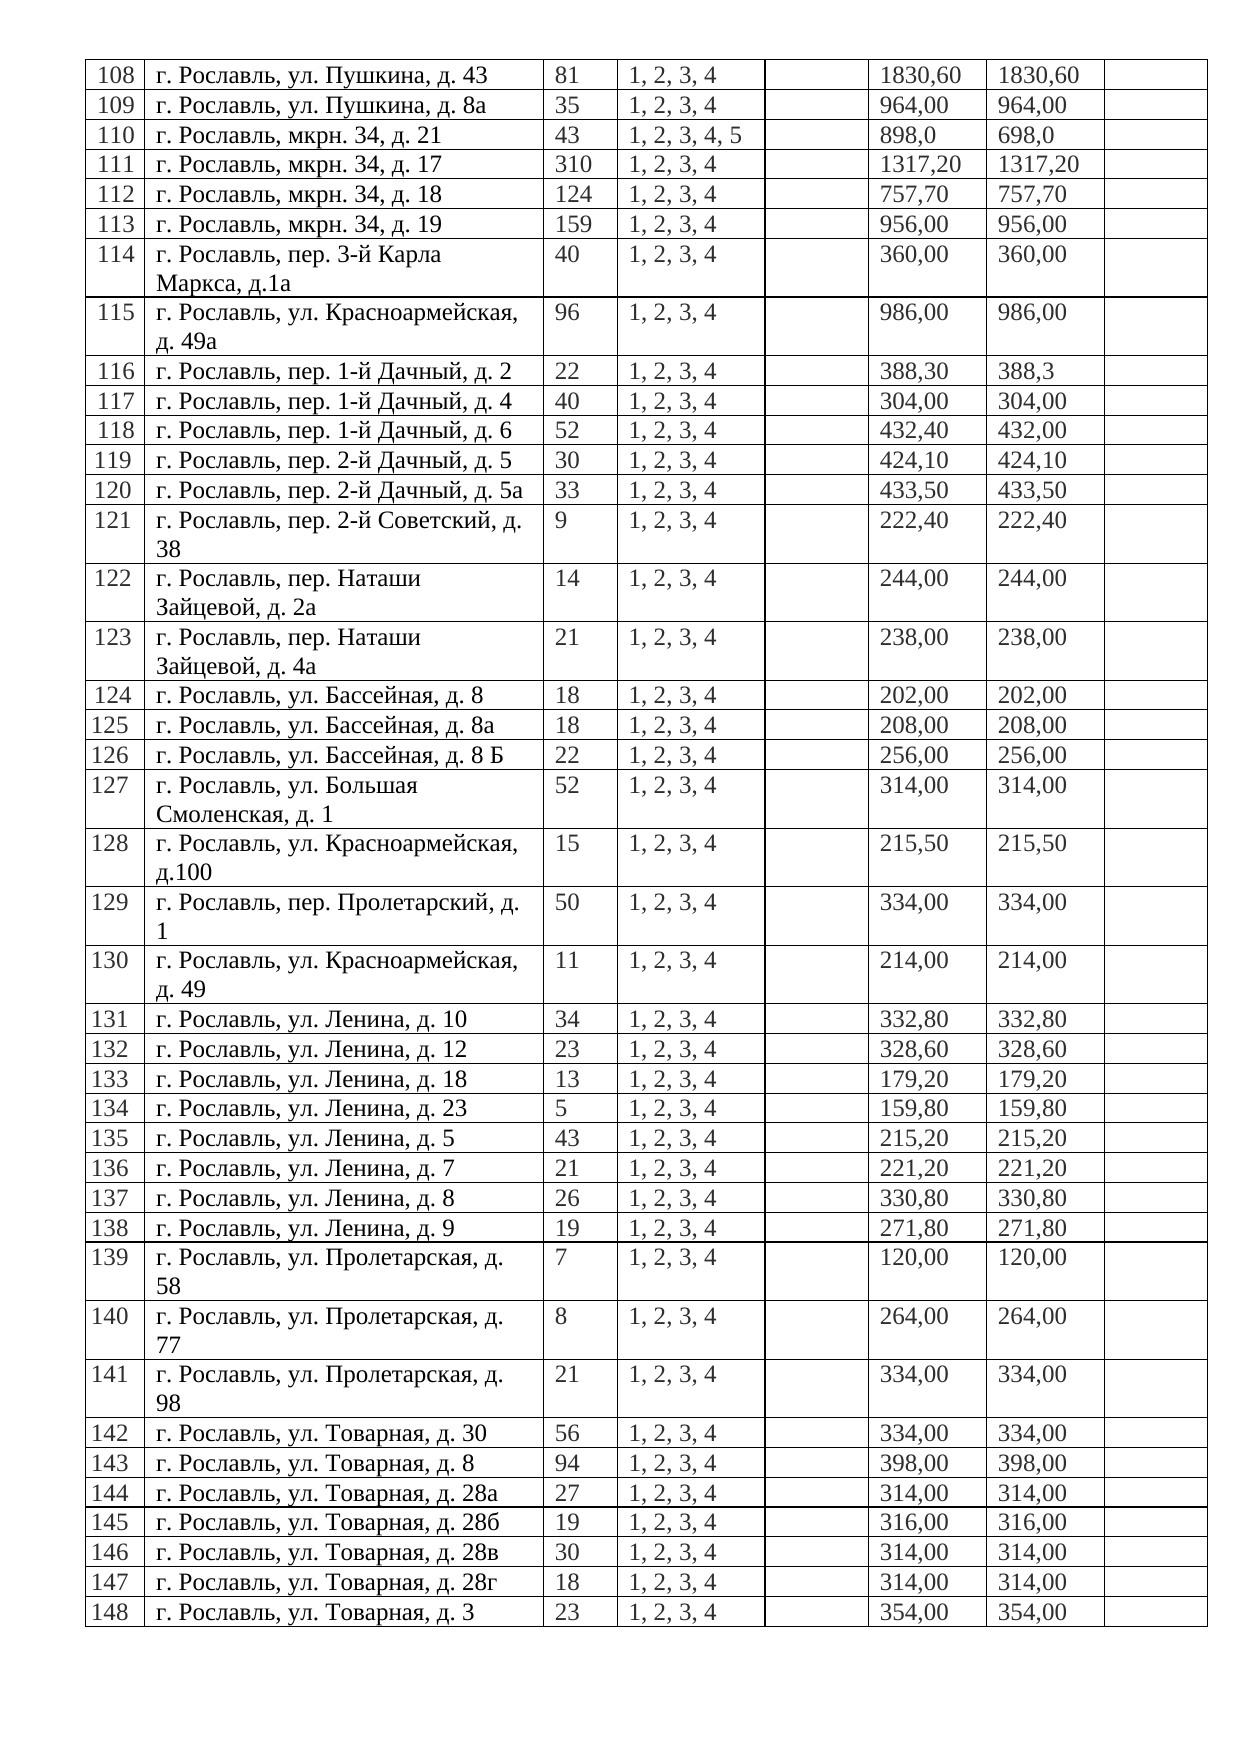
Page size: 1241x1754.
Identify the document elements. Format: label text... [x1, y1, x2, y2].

table_cell [1105, 1301, 1207, 1358]
table_cell 1, 2, 3, 4, 5 [618, 120, 764, 148]
table_cell 122 [86, 564, 144, 621]
table_cell 1317,20 [987, 150, 1104, 178]
table_cell г. Рославль, ул. Ленина, д. 5 [145, 1123, 543, 1152]
table_cell 119 [86, 445, 144, 474]
table_cell 137 [86, 1183, 144, 1212]
table_cell г. Рославль, пер. 2-й Дачный, д. 5 [145, 445, 543, 474]
table_cell 433,50 [987, 475, 1104, 504]
table_cell [766, 505, 868, 562]
table_cell 18 [544, 710, 617, 739]
table_cell 256,00 [987, 740, 1104, 769]
table_cell 5 [544, 1094, 617, 1122]
table_cell 1, 2, 3, 4 [618, 445, 764, 474]
table_cell 121 [86, 505, 144, 562]
table_cell 215,50 [987, 829, 1104, 886]
table_cell г. Рославль, пер. 2-й Советский, д. 38 [145, 505, 543, 562]
table_cell [1105, 770, 1207, 827]
table_cell [766, 1153, 868, 1182]
table_cell [766, 1123, 868, 1152]
table_cell 14 [544, 564, 617, 621]
table_cell 1, 2, 3, 4 [618, 622, 764, 679]
table_cell 1, 2, 3, 4 [618, 887, 764, 944]
table_cell 314,00 [869, 1478, 986, 1506]
table_cell 1, 2, 3, 4 [618, 60, 764, 89]
table_cell 698,0 [987, 120, 1104, 148]
table_cell [1105, 1034, 1207, 1063]
table_cell 135 [86, 1123, 144, 1152]
table_cell [1105, 1360, 1207, 1417]
table_cell 1317,20 [869, 150, 986, 178]
table_cell 1, 2, 3, 4 [618, 1243, 764, 1300]
table_cell 124 [544, 179, 617, 208]
table_cell г. Рославль, ул. Пушкина, д. 43 [145, 60, 543, 89]
table_cell [766, 1004, 868, 1033]
table_cell 221,20 [869, 1153, 986, 1182]
table_cell 50 [544, 887, 617, 944]
table_cell [766, 1301, 868, 1358]
table_cell 9 [544, 505, 617, 562]
table_cell 140 [86, 1301, 144, 1358]
table_cell [1105, 356, 1207, 385]
table_cell 1, 2, 3, 4 [618, 505, 764, 562]
table_cell г. Рославль, ул. Пролетарская, д. 58 [145, 1243, 543, 1300]
table_cell 1, 2, 3, 4 [618, 179, 764, 208]
table_cell [766, 1448, 868, 1477]
table_cell г. Рославль, мкрн. 34, д. 18 [145, 179, 543, 208]
table_cell 123 [86, 622, 144, 679]
table_cell [1105, 239, 1207, 296]
table_cell г. Рославль, ул. Товарная, д. 30 [145, 1418, 543, 1447]
table_cell [766, 90, 868, 119]
table_cell [766, 209, 868, 238]
table_cell 1, 2, 3, 4 [618, 829, 764, 886]
table_cell г. Рославль, пер. Пролетарский, д. 1 [145, 887, 543, 944]
table_cell г. Рославль, ул. Бассейная, д. 8 [145, 681, 543, 709]
table_cell 334,00 [987, 1360, 1104, 1417]
table_cell 127 [86, 770, 144, 827]
table_cell 354,00 [987, 1597, 1104, 1626]
table_cell 1, 2, 3, 4 [618, 1478, 764, 1506]
table_cell 757,70 [869, 179, 986, 208]
table_cell 964,00 [987, 90, 1104, 119]
table_cell 1, 2, 3, 4 [618, 710, 764, 739]
table_cell 271,80 [869, 1213, 986, 1241]
table_cell 120,00 [869, 1243, 986, 1300]
table_cell 1, 2, 3, 4 [618, 1418, 764, 1447]
table_cell 956,00 [869, 209, 986, 238]
table_cell 13 [544, 1064, 617, 1092]
table_cell 314,00 [869, 770, 986, 827]
table_cell [766, 887, 868, 944]
table_cell 139 [86, 1243, 144, 1300]
table_cell г. Рославль, ул. Пролетарская, д. 77 [145, 1301, 543, 1358]
table_cell 52 [544, 416, 617, 444]
table_cell 146 [86, 1537, 144, 1566]
table_cell 208,00 [869, 710, 986, 739]
table_cell 264,00 [987, 1301, 1104, 1358]
table_cell 120,00 [987, 1243, 1104, 1300]
table_cell [766, 356, 868, 385]
table_cell [766, 1213, 868, 1241]
table_cell 131 [86, 1004, 144, 1033]
table_cell г. Рославль, ул. Красноармейская, д. 49а [145, 298, 543, 355]
table_cell 27 [544, 1478, 617, 1506]
table_cell 129 [86, 887, 144, 944]
table_cell [766, 710, 868, 739]
table_cell [766, 386, 868, 414]
table_cell 159,80 [987, 1094, 1104, 1122]
table_cell 94 [544, 1448, 617, 1477]
table_cell 30 [544, 1537, 617, 1566]
table_cell [1105, 1004, 1207, 1033]
table_cell 334,00 [869, 1418, 986, 1447]
table_cell [766, 564, 868, 621]
table_cell г. Рославль, ул. Ленина, д. 7 [145, 1153, 543, 1182]
table_cell 334,00 [869, 1360, 986, 1417]
table_cell [766, 1537, 868, 1566]
table_cell 1, 2, 3, 4 [618, 1301, 764, 1358]
table_cell [766, 1183, 868, 1212]
table_cell 332,80 [869, 1004, 986, 1033]
table_cell [1105, 416, 1207, 444]
table_cell 360,00 [987, 239, 1104, 296]
table_cell [1105, 564, 1207, 621]
table_cell 145 [86, 1508, 144, 1536]
table_cell 1, 2, 3, 4 [618, 1360, 764, 1417]
table_cell [1105, 1094, 1207, 1122]
table_cell 1, 2, 3, 4 [618, 150, 764, 178]
table_cell [1105, 622, 1207, 679]
table_cell [766, 770, 868, 827]
table_cell 314,00 [869, 1537, 986, 1566]
table_cell [766, 1094, 868, 1122]
table_cell [766, 1508, 868, 1536]
table_cell 1, 2, 3, 4 [618, 90, 764, 119]
table_cell 1, 2, 3, 4 [618, 1064, 764, 1092]
table_cell 360,00 [869, 239, 986, 296]
table_cell [1105, 1448, 1207, 1477]
table_cell 310 [544, 150, 617, 178]
table_cell г. Рославль, ул. Ленина, д. 23 [145, 1094, 543, 1122]
table_cell 986,00 [987, 298, 1104, 355]
table_cell [1105, 1537, 1207, 1566]
table_cell 1, 2, 3, 4 [618, 1004, 764, 1033]
table_cell г. Рославль, пер. 2-й Дачный, д. 5а [145, 475, 543, 504]
table_cell [766, 829, 868, 886]
table_cell [1105, 829, 1207, 886]
table_cell [766, 740, 868, 769]
table_cell 330,80 [987, 1183, 1104, 1212]
table_cell г. Рославль, мкрн. 34, д. 19 [145, 209, 543, 238]
table_cell [766, 179, 868, 208]
table_cell 1, 2, 3, 4 [618, 298, 764, 355]
table_cell [1105, 1153, 1207, 1182]
table_cell 125 [86, 710, 144, 739]
table_cell 221,20 [987, 1153, 1104, 1182]
table_cell г. Рославль, пер. 1-й Дачный, д. 6 [145, 416, 543, 444]
table_cell [1105, 1478, 1207, 1506]
table_cell [1105, 60, 1207, 89]
table_cell 304,00 [987, 386, 1104, 414]
table_cell г. Рославль, ул. Ленина, д. 12 [145, 1034, 543, 1063]
table_cell [766, 1418, 868, 1447]
table_cell 22 [544, 740, 617, 769]
table_cell [1105, 209, 1207, 238]
table_cell 114 [86, 239, 144, 296]
table_cell 159 [544, 209, 617, 238]
table_cell [766, 298, 868, 355]
table_cell г. Рославль, пер. 1-й Дачный, д. 2 [145, 356, 543, 385]
table_cell [1105, 179, 1207, 208]
table_cell г. Рославль, ул. Товарная, д. 28в [145, 1537, 543, 1566]
table_cell 118 [86, 416, 144, 444]
table_cell г. Рославль, ул. Товарная, д. 3 [145, 1597, 543, 1626]
table_cell [766, 1478, 868, 1506]
table_cell 334,00 [869, 887, 986, 944]
table_cell 30 [544, 445, 617, 474]
table_cell 18 [544, 681, 617, 709]
table_cell [766, 60, 868, 89]
table_cell [1105, 1064, 1207, 1092]
table_cell г. Рославль, пер. 3-й Карла Маркса, д.1а [145, 239, 543, 296]
table_cell 144 [86, 1478, 144, 1506]
table_cell 388,30 [869, 356, 986, 385]
table_cell 147 [86, 1567, 144, 1596]
table_cell 214,00 [869, 946, 986, 1003]
table_cell 334,00 [987, 1418, 1104, 1447]
table_cell 43 [544, 1123, 617, 1152]
table_cell 1, 2, 3, 4 [618, 475, 764, 504]
table_cell 128 [86, 829, 144, 886]
table_cell 1, 2, 3, 4 [618, 209, 764, 238]
table_cell [766, 1597, 868, 1626]
table_cell [766, 946, 868, 1003]
table_cell г. Рославль, ул. Пушкина, д. 8а [145, 90, 543, 119]
table_cell г. Рославль, пер. Наташи Зайцевой, д. 4а [145, 622, 543, 679]
table_cell 1, 2, 3, 4 [618, 416, 764, 444]
table_cell 43 [544, 120, 617, 148]
table_cell 244,00 [987, 564, 1104, 621]
table_cell 215,20 [869, 1123, 986, 1152]
table_cell 143 [86, 1448, 144, 1477]
table_cell [1105, 298, 1207, 355]
table_cell 117 [86, 386, 144, 414]
table_cell [1105, 740, 1207, 769]
table_cell 424,10 [869, 445, 986, 474]
table_cell 19 [544, 1213, 617, 1241]
table_cell [1105, 1508, 1207, 1536]
table_cell 1, 2, 3, 4 [618, 564, 764, 621]
table_cell [766, 1567, 868, 1596]
table_cell 202,00 [869, 681, 986, 709]
table_cell [1105, 710, 1207, 739]
table_cell г. Рославль, ул. Товарная, д. 8 [145, 1448, 543, 1477]
table_cell [766, 1243, 868, 1300]
table_cell 1830,60 [869, 60, 986, 89]
table_cell 11 [544, 946, 617, 1003]
table_cell г. Рославль, пер. Наташи Зайцевой, д. 2а [145, 564, 543, 621]
table_cell 124 [86, 681, 144, 709]
table_cell 52 [544, 770, 617, 827]
table_cell 142 [86, 1418, 144, 1447]
table_cell 334,00 [987, 887, 1104, 944]
table_cell 316,00 [869, 1508, 986, 1536]
table_cell 108 [86, 60, 144, 89]
table_cell [766, 681, 868, 709]
table_cell [766, 150, 868, 178]
table_cell 133 [86, 1064, 144, 1092]
table_cell 1, 2, 3, 4 [618, 946, 764, 1003]
table_cell 398,00 [987, 1448, 1104, 1477]
table_cell 21 [544, 1153, 617, 1182]
table_cell 1, 2, 3, 4 [618, 1183, 764, 1212]
table_cell [766, 622, 868, 679]
table_cell 115 [86, 298, 144, 355]
table_cell г. Рославль, ул. Ленина, д. 18 [145, 1064, 543, 1092]
table_cell г. Рославль, ул. Ленина, д. 9 [145, 1213, 543, 1241]
table_cell 116 [86, 356, 144, 385]
table_cell 354,00 [869, 1597, 986, 1626]
table_cell 56 [544, 1418, 617, 1447]
table_cell 215,50 [869, 829, 986, 886]
table_cell [1105, 1243, 1207, 1300]
table_cell 132 [86, 1034, 144, 1063]
table_cell 1, 2, 3, 4 [618, 356, 764, 385]
table_cell 35 [544, 90, 617, 119]
table_cell 314,00 [987, 770, 1104, 827]
table_cell 1830,60 [987, 60, 1104, 89]
table_cell 222,40 [987, 505, 1104, 562]
table_cell [1105, 1213, 1207, 1241]
table_cell 179,20 [869, 1064, 986, 1092]
table_cell 112 [86, 179, 144, 208]
table_cell 1, 2, 3, 4 [618, 1448, 764, 1477]
table_cell 19 [544, 1508, 617, 1536]
table_cell 179,20 [987, 1064, 1104, 1092]
table_cell 238,00 [987, 622, 1104, 679]
table_cell г. Рославль, пер. 1-й Дачный, д. 4 [145, 386, 543, 414]
table_cell г. Рославль, ул. Ленина, д. 8 [145, 1183, 543, 1212]
table_cell [1105, 887, 1207, 944]
table_cell [766, 1360, 868, 1417]
table_cell 111 [86, 150, 144, 178]
table_cell 1, 2, 3, 4 [618, 1567, 764, 1596]
table_cell 141 [86, 1360, 144, 1417]
table_cell г. Рославль, мкрн. 34, д. 21 [145, 120, 543, 148]
table_cell 316,00 [987, 1508, 1104, 1536]
table_cell 264,00 [869, 1301, 986, 1358]
table_cell 1, 2, 3, 4 [618, 239, 764, 296]
table_cell 33 [544, 475, 617, 504]
table_cell 1, 2, 3, 4 [618, 1094, 764, 1122]
table_cell 34 [544, 1004, 617, 1033]
table_cell 214,00 [987, 946, 1104, 1003]
table_cell 956,00 [987, 209, 1104, 238]
table_cell [1105, 445, 1207, 474]
table_cell [1105, 505, 1207, 562]
table_cell [1105, 1183, 1207, 1212]
table_cell [1105, 150, 1207, 178]
table_cell 1, 2, 3, 4 [618, 1123, 764, 1152]
table_cell [766, 120, 868, 148]
table_cell [766, 445, 868, 474]
table_cell г. Рославль, мкрн. 34, д. 17 [145, 150, 543, 178]
table_cell 148 [86, 1597, 144, 1626]
table_cell 432,00 [987, 416, 1104, 444]
table_cell 202,00 [987, 681, 1104, 709]
table_cell 314,00 [987, 1537, 1104, 1566]
table_cell [766, 475, 868, 504]
table_cell 314,00 [869, 1567, 986, 1596]
table_cell 8 [544, 1301, 617, 1358]
table_cell [1105, 475, 1207, 504]
table_cell 110 [86, 120, 144, 148]
table_cell 1, 2, 3, 4 [618, 1597, 764, 1626]
table_cell 96 [544, 298, 617, 355]
table_cell 120 [86, 475, 144, 504]
table_cell 244,00 [869, 564, 986, 621]
table_cell г. Рославль, ул. Товарная, д. 28г [145, 1567, 543, 1596]
table_cell 15 [544, 829, 617, 886]
table_cell г. Рославль, ул. Красноармейская, д. 49 [145, 946, 543, 1003]
table_cell 1, 2, 3, 4 [618, 681, 764, 709]
table_cell 113 [86, 209, 144, 238]
table_cell 432,40 [869, 416, 986, 444]
table_cell 330,80 [869, 1183, 986, 1212]
table_cell 215,20 [987, 1123, 1104, 1152]
table_cell 328,60 [869, 1034, 986, 1063]
table_cell 1, 2, 3, 4 [618, 1153, 764, 1182]
table_cell 136 [86, 1153, 144, 1182]
table_cell [1105, 1567, 1207, 1596]
table_cell 22 [544, 356, 617, 385]
table_cell 26 [544, 1183, 617, 1212]
table_cell г. Рославль, ул. Большая Смоленская, д. 1 [145, 770, 543, 827]
table_cell 159,80 [869, 1094, 986, 1122]
table_cell 40 [544, 386, 617, 414]
table_cell [1105, 90, 1207, 119]
table_cell [766, 1034, 868, 1063]
table_cell 238,00 [869, 622, 986, 679]
table_cell 130 [86, 946, 144, 1003]
table_cell 81 [544, 60, 617, 89]
table_cell 314,00 [987, 1567, 1104, 1596]
table_cell г. Рославль, ул. Пролетарская, д. 98 [145, 1360, 543, 1417]
table_cell [1105, 1597, 1207, 1626]
table_cell 138 [86, 1213, 144, 1241]
table_cell 126 [86, 740, 144, 769]
table_cell г. Рославль, ул. Товарная, д. 28а [145, 1478, 543, 1506]
table_cell [766, 416, 868, 444]
table_cell [1105, 946, 1207, 1003]
table_cell 23 [544, 1597, 617, 1626]
table_cell [1105, 1123, 1207, 1152]
table_cell 1, 2, 3, 4 [618, 740, 764, 769]
table_cell 222,40 [869, 505, 986, 562]
table_cell 21 [544, 622, 617, 679]
table_cell 271,80 [987, 1213, 1104, 1241]
table_cell 757,70 [987, 179, 1104, 208]
table_cell 388,3 [987, 356, 1104, 385]
table_cell [1105, 681, 1207, 709]
table_cell 332,80 [987, 1004, 1104, 1033]
table_cell 7 [544, 1243, 617, 1300]
table_cell 1, 2, 3, 4 [618, 1537, 764, 1566]
table_cell 21 [544, 1360, 617, 1417]
table_cell г. Рославль, ул. Красноармейская, д.100 [145, 829, 543, 886]
table_cell 1, 2, 3, 4 [618, 1508, 764, 1536]
table_cell г. Рославль, ул. Бассейная, д. 8а [145, 710, 543, 739]
table_cell 424,10 [987, 445, 1104, 474]
table_cell 398,00 [869, 1448, 986, 1477]
table_cell 1, 2, 3, 4 [618, 1213, 764, 1241]
table_cell 23 [544, 1034, 617, 1063]
table_cell 134 [86, 1094, 144, 1122]
table_cell 1, 2, 3, 4 [618, 1034, 764, 1063]
table_cell 40 [544, 239, 617, 296]
table_cell [766, 1064, 868, 1092]
table_cell 18 [544, 1567, 617, 1596]
table_cell 898,0 [869, 120, 986, 148]
table_cell [1105, 1418, 1207, 1447]
table_cell 314,00 [987, 1478, 1104, 1506]
table_cell 964,00 [869, 90, 986, 119]
table_cell 109 [86, 90, 144, 119]
table_cell 1, 2, 3, 4 [618, 386, 764, 414]
table_cell [1105, 386, 1207, 414]
table_cell 328,60 [987, 1034, 1104, 1063]
table_cell г. Рославль, ул. Ленина, д. 10 [145, 1004, 543, 1033]
table_cell г. Рославль, ул. Бассейная, д. 8 Б [145, 740, 543, 769]
table_cell [1105, 120, 1207, 148]
table_cell 433,50 [869, 475, 986, 504]
table_cell г. Рославль, ул. Товарная, д. 28б [145, 1508, 543, 1536]
table_cell 208,00 [987, 710, 1104, 739]
table_cell 304,00 [869, 386, 986, 414]
table_cell 1, 2, 3, 4 [618, 770, 764, 827]
table_cell [766, 239, 868, 296]
table_cell 256,00 [869, 740, 986, 769]
table_cell 986,00 [869, 298, 986, 355]
